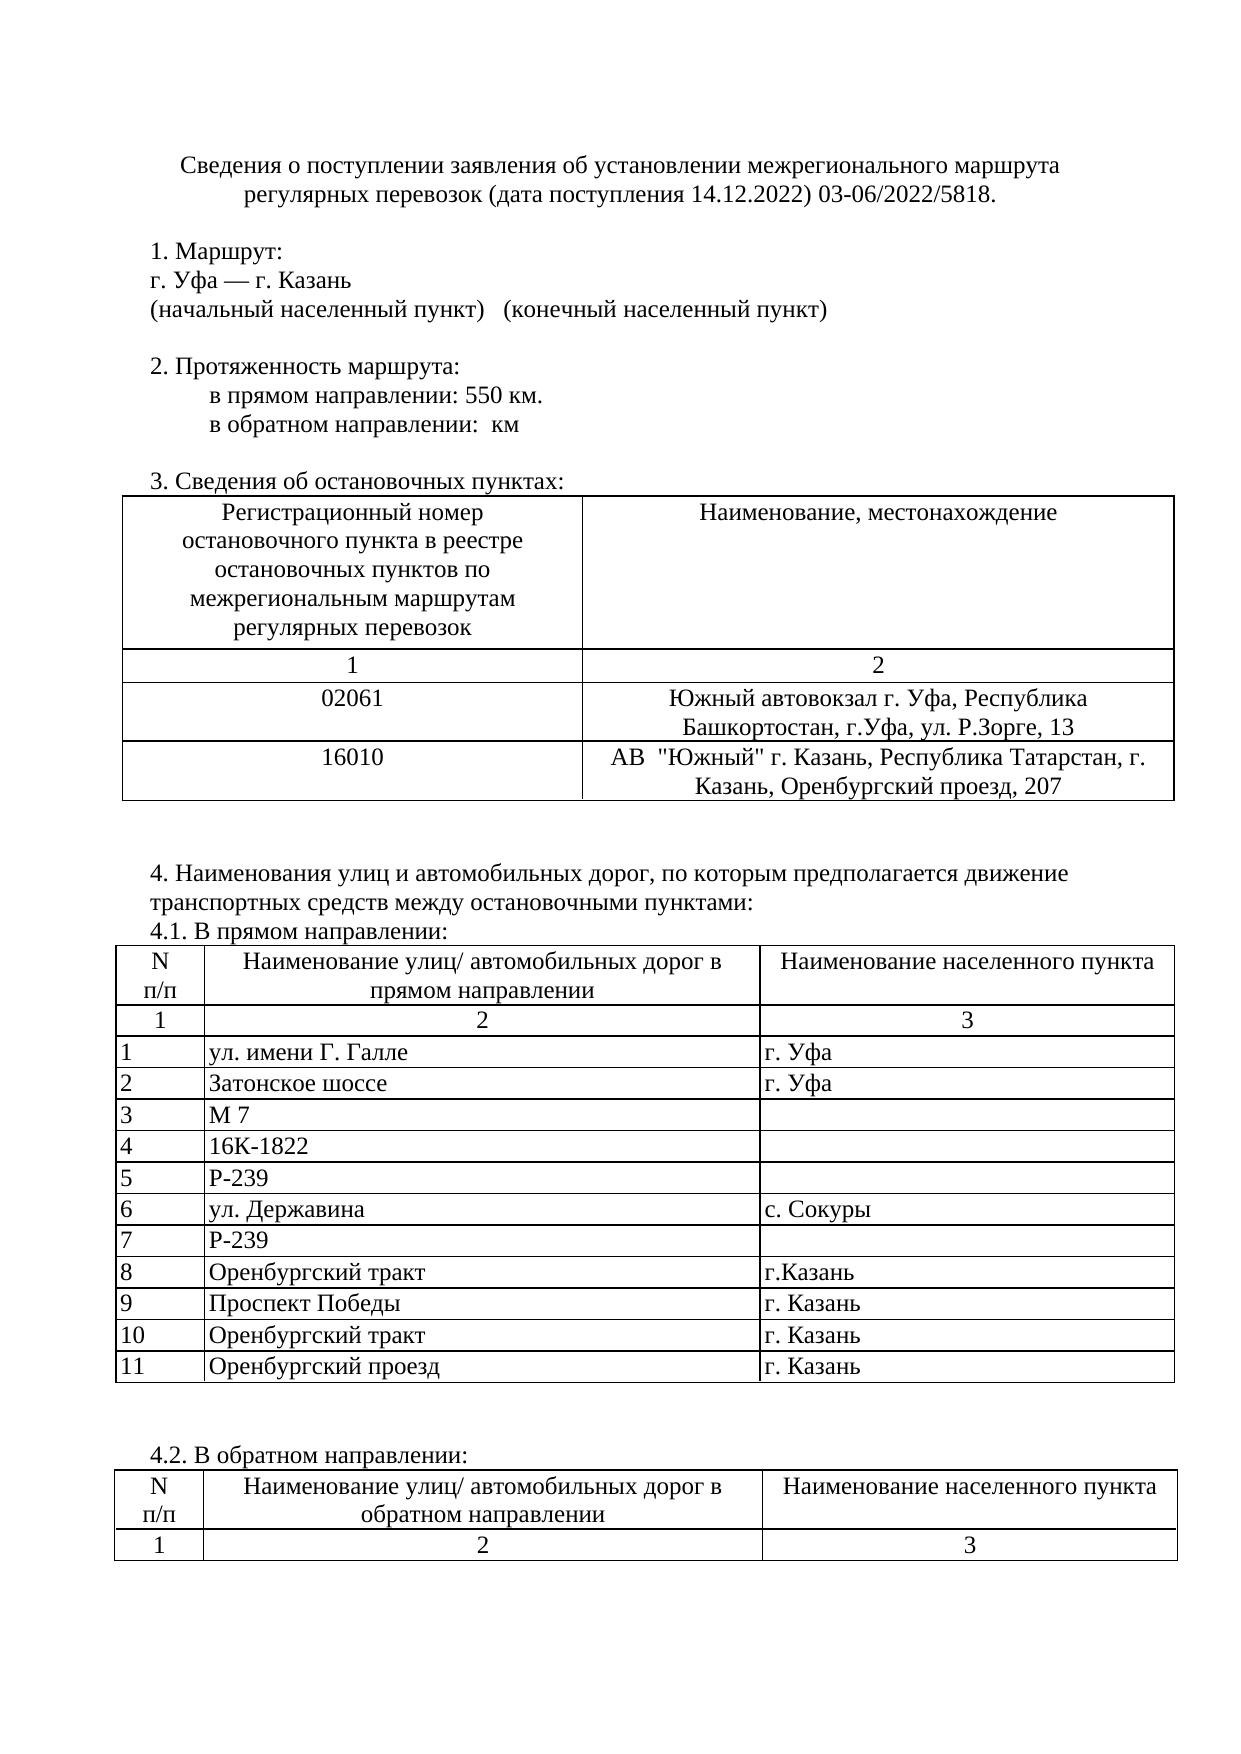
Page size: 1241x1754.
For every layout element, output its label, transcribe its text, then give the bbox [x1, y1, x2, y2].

text 4. Наименования улиц и автомобильных дорог, по которым предполагается движение транспортных средств между остановочными пунктами: [150, 858, 1090, 916]
table_cell [761, 1131, 1174, 1161]
table_cell г. Уфа [761, 1037, 1174, 1067]
table_cell с. Сокуры [761, 1194, 1174, 1224]
text 1. Маршрут: [150, 236, 1090, 265]
table_cell Проспект Победы [205, 1289, 759, 1318]
table_header Регистрационный номер остановочного пункта в реестре остановочных пунктов по межрегиональным маршрутам регулярных перевозок [123, 497, 582, 648]
table_header N п/п [117, 946, 204, 1004]
table_cell АВ "Южный" г. Казань, Республика Татарстан, г. Казань, Оренбургский проезд, 207 [583, 742, 1173, 799]
table_cell 10 [117, 1320, 204, 1350]
text г. Уфа — г. Казань [150, 265, 1090, 294]
text 4.2. В обратном направлении: [150, 1440, 1090, 1469]
table_cell 7 [117, 1226, 204, 1256]
table_cell Оренбургский проезд [205, 1352, 759, 1381]
table_cell 02061 [123, 683, 582, 740]
text (начальный населенный пункт) (конечный населенный пункт) [150, 294, 1090, 322]
table_cell г. Казань [761, 1320, 1174, 1350]
table_header Наименование улиц/ автомобильных дорог в обратном направлении [204, 1471, 762, 1528]
table_header Наименование, местонахождение [583, 497, 1173, 648]
table_header Наименование населенного пункта [763, 1471, 1177, 1528]
table_cell ул. имени Г. Галле [205, 1037, 759, 1067]
table_cell Оренбургский тракт [205, 1257, 759, 1287]
table_cell [761, 1226, 1174, 1256]
text 4.1. В прямом направлении: [150, 916, 1090, 945]
table_cell [761, 1100, 1174, 1130]
table_cell Р-239 [205, 1163, 759, 1193]
table_cell 1 [117, 1037, 204, 1067]
table_cell М 7 [205, 1100, 759, 1130]
table_cell Южный автовокзал г. Уфа, Республика Башкортостан, г.Уфа, ул. Р.Зорге, 13 [583, 683, 1173, 740]
text в прямом направлении: 550 км. [150, 380, 1090, 409]
table_cell 3 [761, 1006, 1174, 1035]
table_cell 1 [117, 1006, 204, 1035]
table_cell 3 [763, 1528, 1177, 1560]
table_cell 6 [117, 1194, 204, 1224]
table_cell 9 [117, 1289, 204, 1318]
table_cell 2 [205, 1006, 759, 1035]
table_header Наименование улиц/ автомобильных дорог в прямом направлении [205, 946, 759, 1004]
table_cell г. Казань [761, 1352, 1174, 1381]
table_cell г. Казань [761, 1289, 1174, 1318]
table_header N п/п [115, 1471, 203, 1528]
table_cell г. Уфа [761, 1068, 1174, 1098]
table_cell 11 [117, 1352, 204, 1381]
text 2. Протяженность маршрута: [150, 351, 1090, 380]
text 3. Сведения об остановочных пунктах: [150, 466, 1090, 495]
table_cell [761, 1163, 1174, 1193]
table_cell 16010 [123, 742, 582, 799]
table_cell 2 [583, 650, 1173, 681]
table_cell 4 [117, 1131, 204, 1161]
table_cell 2 [204, 1530, 762, 1560]
text Сведения о поступлении заявления об установлении межрегионального маршрута регулярных перевозок (дата поступления 14.12.2022) 03-06/2022/5818. [150, 150, 1090, 207]
table_cell г.Казань [761, 1257, 1174, 1287]
table_cell 8 [117, 1257, 204, 1287]
table_cell 2 [117, 1068, 204, 1098]
table_cell ул. Державина [205, 1194, 759, 1224]
table_cell 5 [117, 1163, 204, 1193]
table_cell Р-239 [205, 1226, 759, 1256]
table_header Наименование населенного пункта [761, 946, 1174, 1004]
text в обратном направлении: км [150, 409, 1090, 437]
table_cell 16К-1822 [205, 1131, 759, 1161]
table_cell 1 [123, 650, 582, 681]
table_cell Оренбургский тракт [205, 1320, 759, 1350]
table_cell Затонское шоссе [205, 1068, 759, 1098]
table_cell 1 [115, 1529, 203, 1560]
table_cell 3 [117, 1100, 204, 1130]
